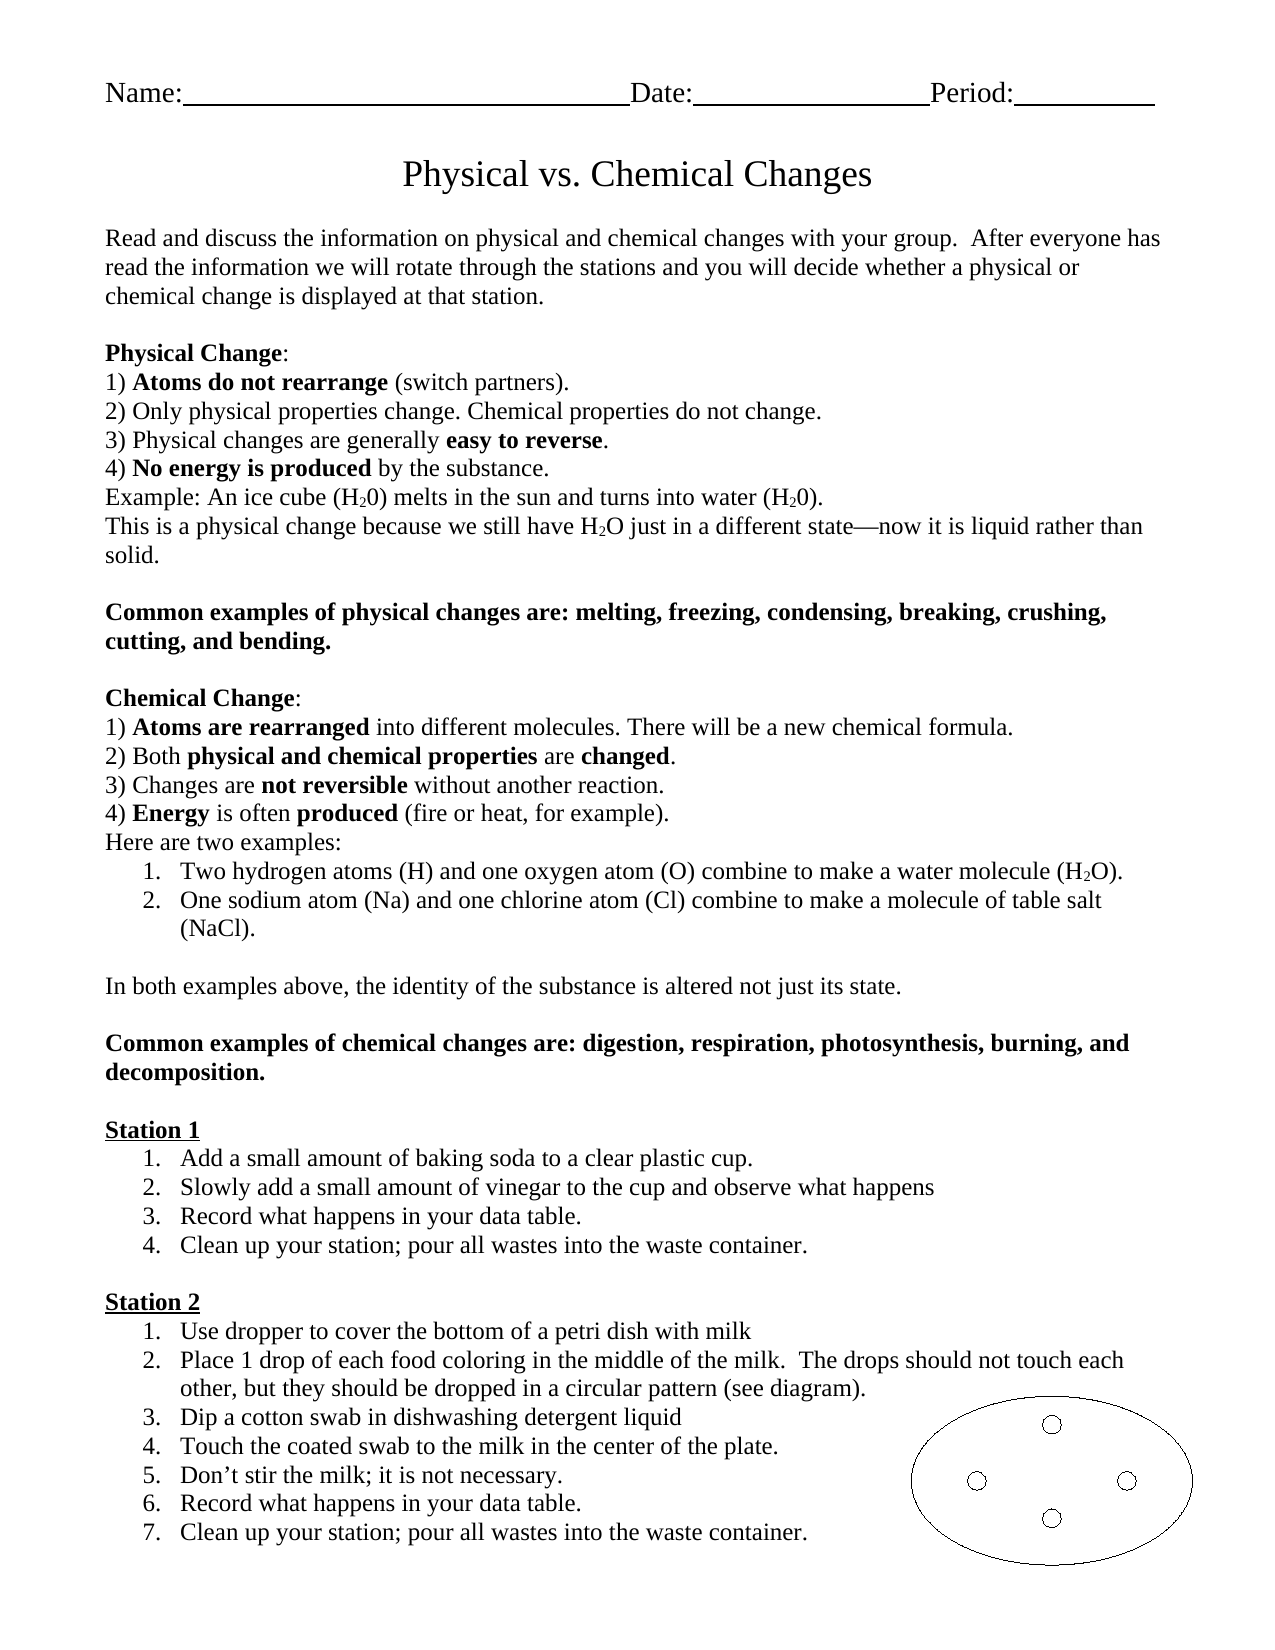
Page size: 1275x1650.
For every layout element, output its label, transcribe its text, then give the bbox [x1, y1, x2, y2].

text Physical vs. Chemical Changes [105, 152, 1170, 195]
text Station 2 [105, 1287, 1170, 1316]
list Place 1 drop of each food coloring in the middle of the milk. The drops should not touch each other, but they should be dropped in a circular pattern (see diagram). [142, 1345, 1170, 1402]
text 2) Only physical properties change. Chemical properties do not change. [105, 396, 1170, 425]
list Don’t stir the milk; it is not necessary. [142, 1460, 915, 1488]
list Record what happens in your data table. [142, 1201, 1170, 1230]
text 1) Atoms are rearranged into different molecules. There will be a new chemical formula. [105, 712, 1170, 741]
list One sodium atom (Na) and one chlorine atom (Cl) combine to make a molecule of table salt (NaCl). [142, 885, 1170, 942]
text 4) No energy is produced by the substance. [105, 453, 1170, 482]
list Clean up your station; pour all wastes into the waste container. [142, 1517, 960, 1546]
list Clean up your station; pour all wastes into the waste container. [142, 1230, 1170, 1258]
text 1) Atoms do not rearrange (switch partners). [105, 367, 1170, 396]
text 3) Changes are not reversible without another reaction. [105, 770, 1170, 798]
text Common examples of chemical changes are: digestion, respiration, photosynthesis, burning, and decomposition. [105, 1028, 1170, 1086]
list Use dropper to cover the bottom of a petri dish with milk [142, 1316, 1170, 1345]
text Example: An ice cube (H20) melts in the sun and turns into water (H20). [105, 482, 1170, 511]
list Dip a cotton swab in dishwashing detergent liquid [142, 1402, 997, 1431]
text Common examples of physical changes are: melting, freezing, condensing, breaking, crushing, cutting, and bending. [105, 597, 1170, 655]
text This is a physical change because we still have H2O just in a different state—now it is liquid rather than solid. [105, 511, 1170, 568]
text Name: Date: Period: [105, 75, 1170, 108]
text 4) Energy is often produced (fire or heat, for example). [105, 798, 1170, 827]
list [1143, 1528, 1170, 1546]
list Touch the coated swab to the milk in the center of the plate. [142, 1431, 937, 1460]
text Chemical Change: [105, 683, 1170, 712]
list Add a small amount of baking soda to a clear plastic cup. [142, 1143, 1170, 1172]
text In both examples above, the identity of the substance is altered not just its state. [105, 971, 1170, 1000]
text Station 1 [105, 1115, 1170, 1143]
text 3) Physical changes are generally easy to reverse. [105, 425, 1170, 453]
text Here are two examples: [105, 827, 1170, 856]
list Record what happens in your data table. [142, 1488, 924, 1517]
text Physical Change: [105, 338, 1170, 367]
text Read and discuss the information on physical and chemical changes with your group. After everyone has read the information we will rotate through the stations and you will decide whether a physical or chemical change is displayed at that station. [105, 223, 1170, 310]
text 2) Both physical and chemical properties are changed. [105, 741, 1170, 770]
list Two hydrogen atoms (H) and one oxygen atom (O) combine to make a water molecule (H2O). [142, 856, 1170, 885]
list Slowly add a small amount of vinegar to the cup and observe what happens [142, 1172, 1170, 1201]
